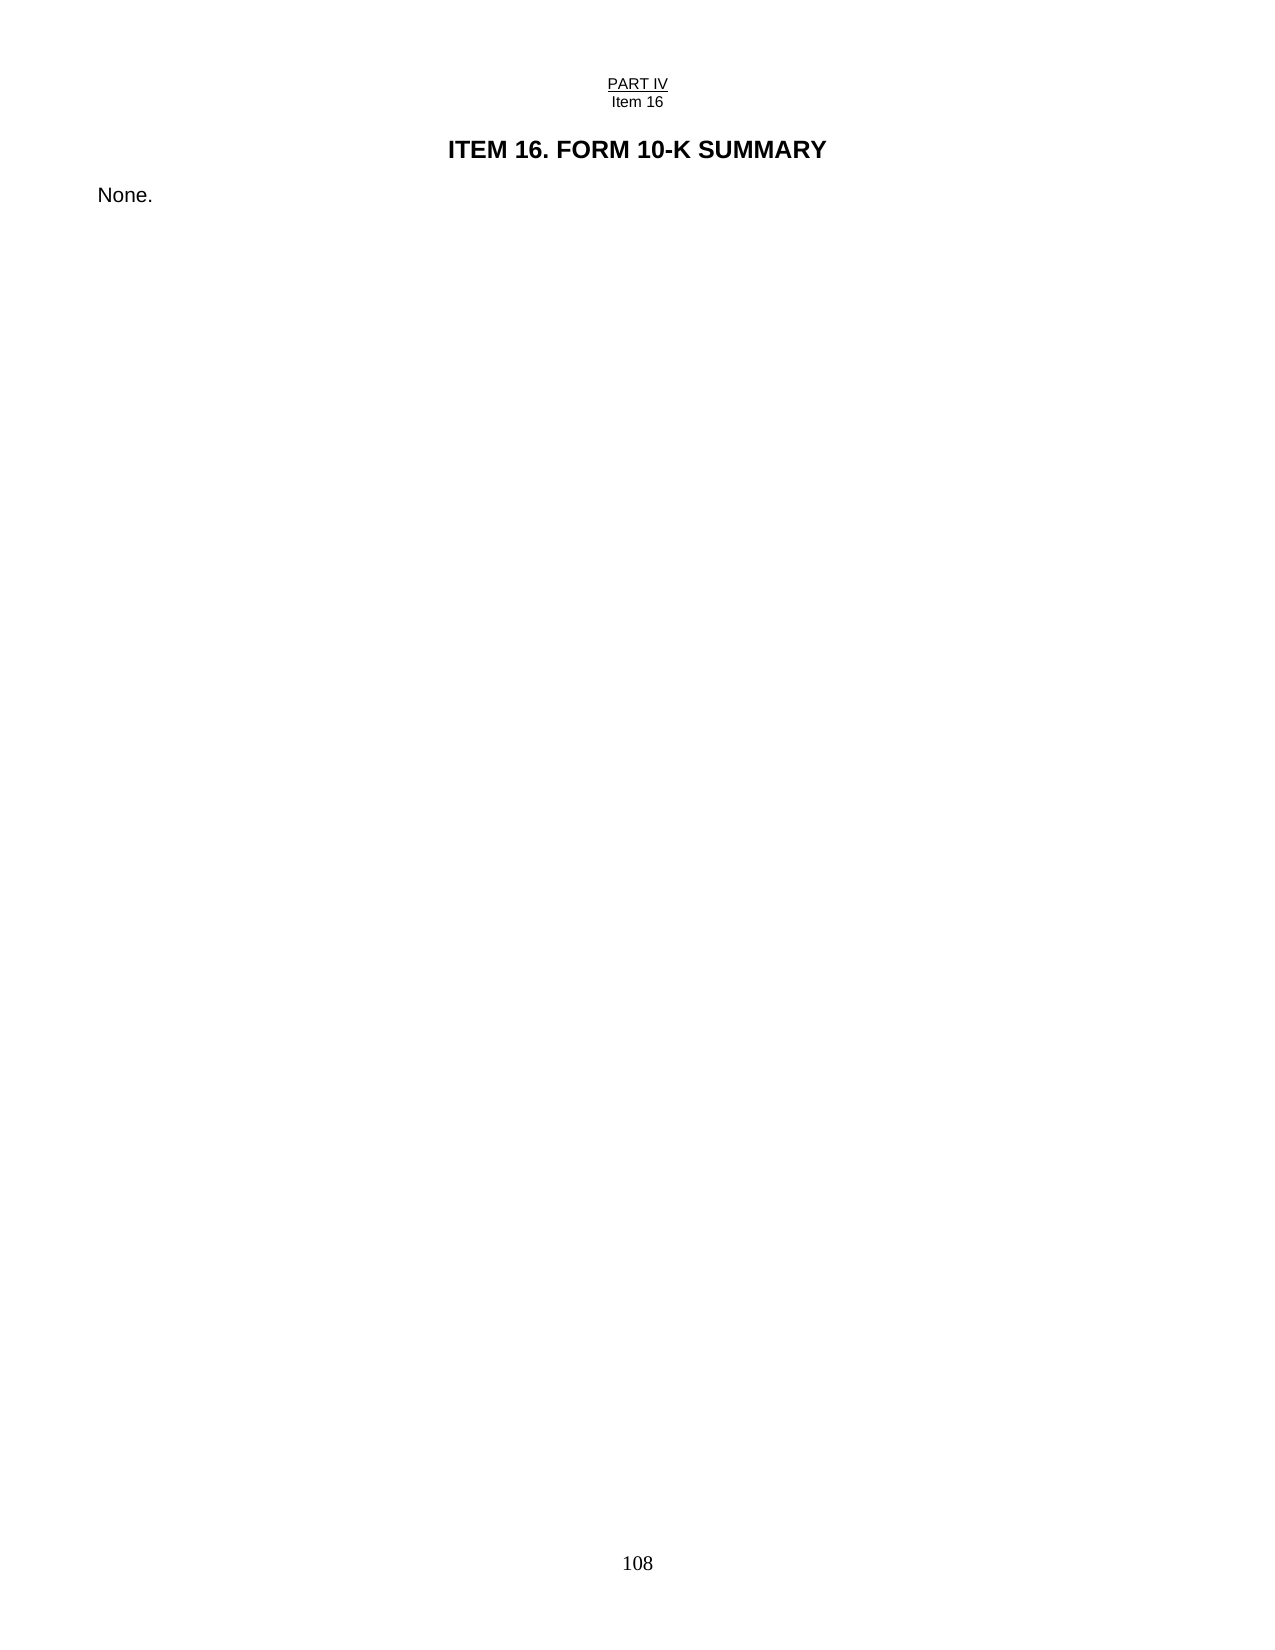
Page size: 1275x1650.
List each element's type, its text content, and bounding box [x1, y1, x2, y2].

subtitle ITEM 16. FORM 10-K SUMMARY [97, 135, 1177, 164]
text None. [97, 183, 1177, 207]
